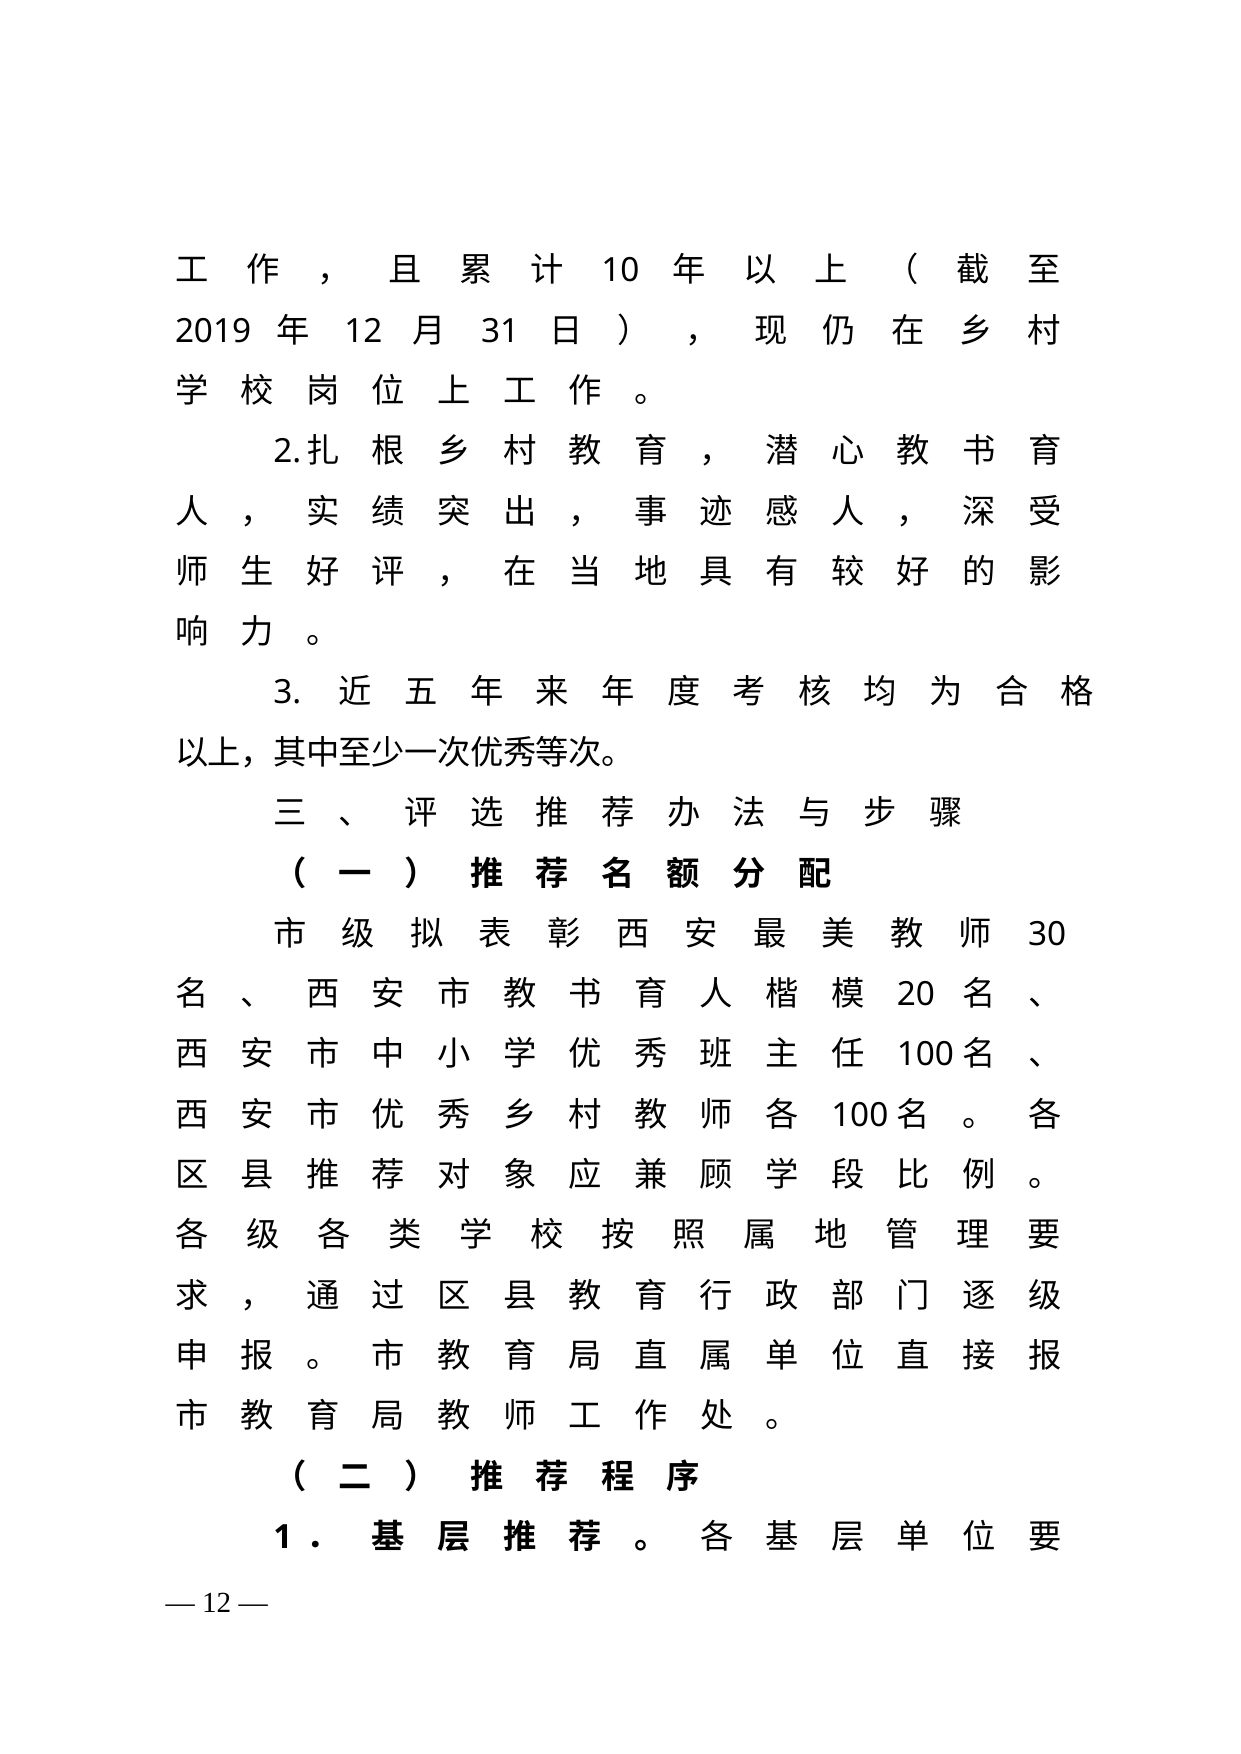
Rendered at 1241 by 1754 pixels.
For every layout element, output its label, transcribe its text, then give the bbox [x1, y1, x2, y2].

text （一）推荐名额分配 [175, 840, 1093, 901]
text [175, 1504, 1093, 1564]
text 2.扎根乡村教育，潜心教书育人，实绩突出，事迹感人，深受师生好评，在当地具有较好的影响力。 [175, 418, 1093, 659]
text 3.近五年来年度考核均为合格以上，其中至少一次优秀等次。 [175, 659, 1093, 780]
text 三、评选推荐办法与步骤 [175, 780, 1093, 840]
text （二）推荐程序 [175, 1443, 1093, 1504]
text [175, 237, 1093, 418]
text 市级拟表彰西安最美教师30名、西安市教书育人楷模20名、西安市中小学优秀班主任100名、西安市优秀乡村教师各100名。各区县推荐对象应兼顾学段比例。各级各类学校按照属地管理要求，通过区县教育行政部门逐级申报。市教育局直属单位直接报市教育局教师工作处。 [175, 901, 1093, 1443]
